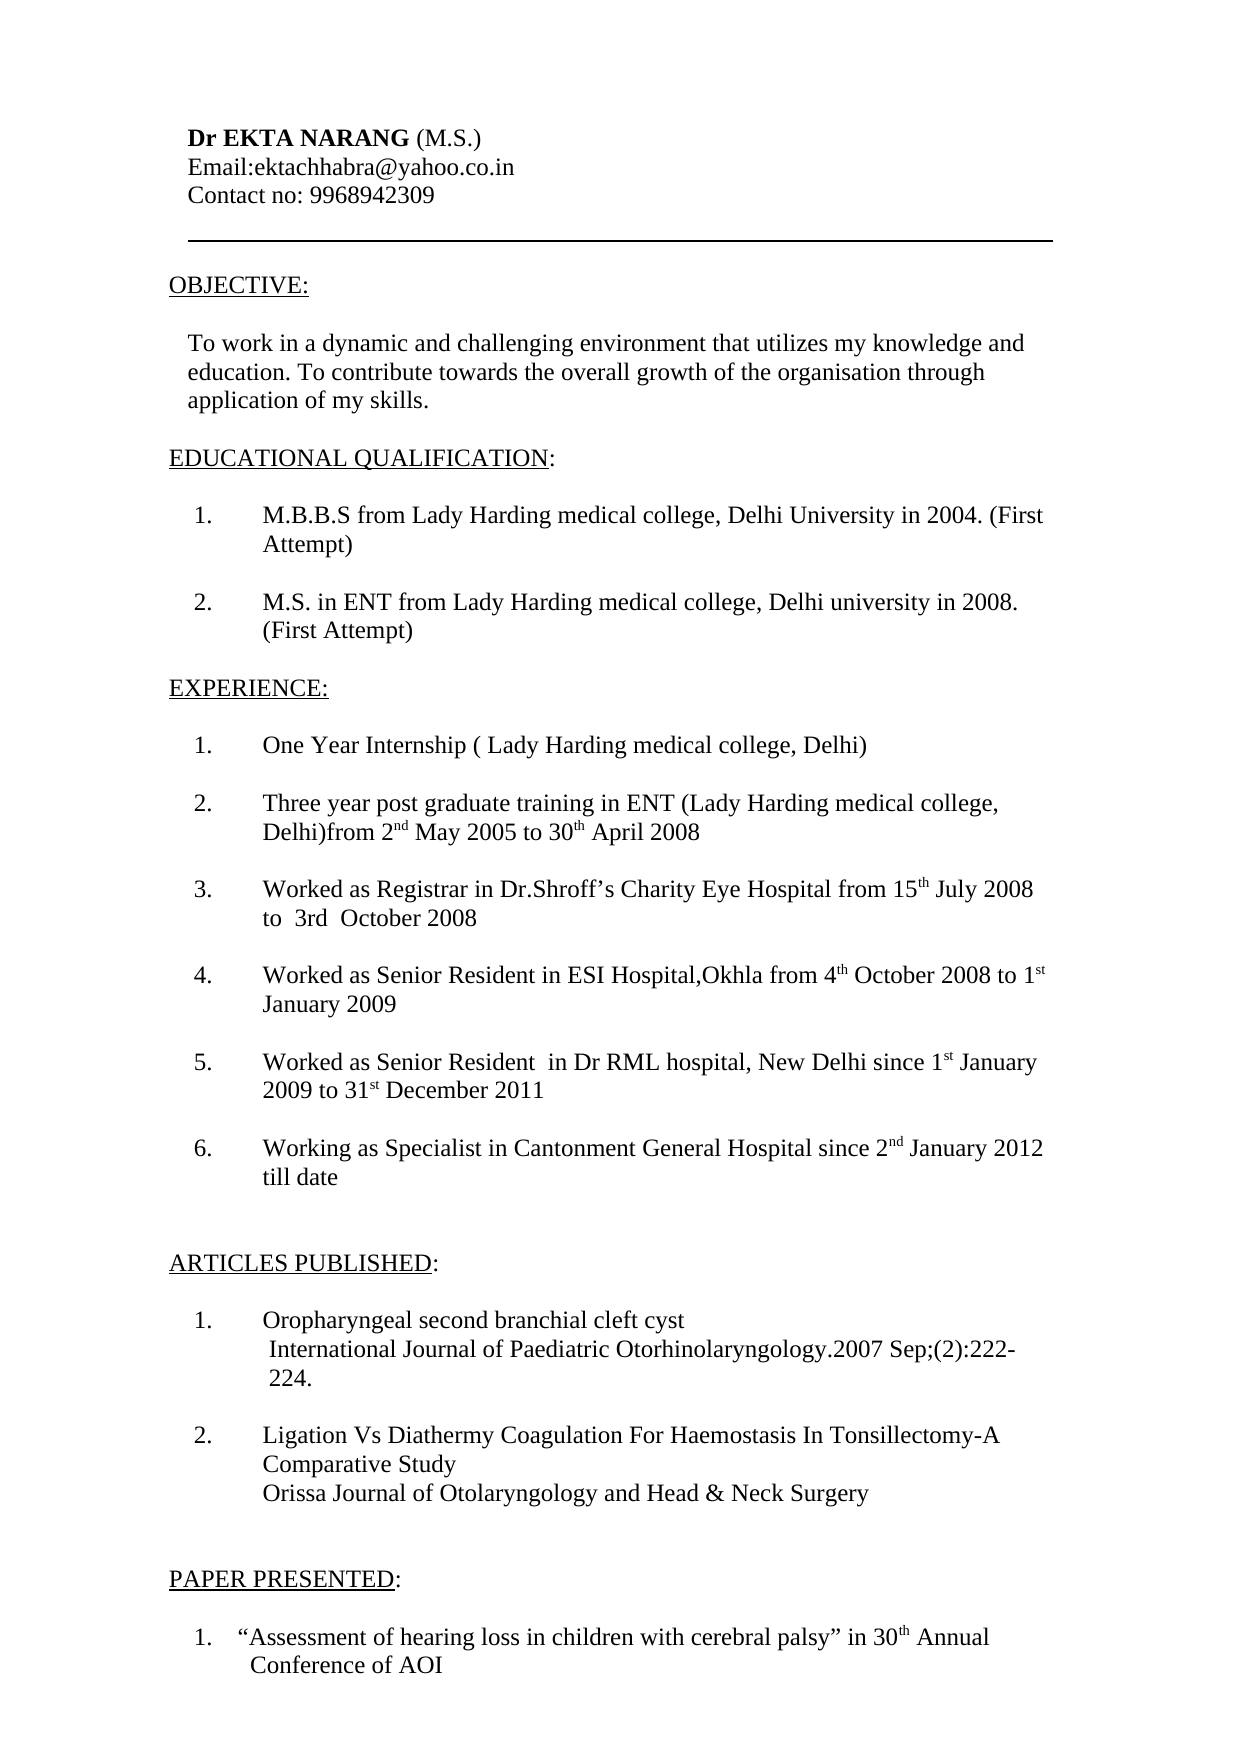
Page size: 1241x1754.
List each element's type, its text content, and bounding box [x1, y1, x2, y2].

text ARTICLES PUBLISHED: [169, 1248, 1053, 1277]
text EDUCATIONAL QUALIFICATION: [169, 443, 1053, 472]
list Worked as Senior Resident in Dr RML hospital, New Delhi since 1st January 2009 to 31st December 2011 [194, 1047, 1053, 1104]
text OBJECTIVE: [169, 271, 1053, 299]
text EXPERIENCE: [169, 673, 1053, 702]
text Comparative Study [194, 1449, 1053, 1478]
list Three year post graduate training in ENT (Lady Harding medical college, )from 2nd May 2005 to 30th April 2008 [194, 788, 1053, 846]
list Worked as Registrar in Dr.Shroff’s from 15th July 2008 to 3rd October 2008 [194, 874, 1053, 932]
text Contact no: 9968942309 [187, 181, 1053, 209]
text 224. [194, 1363, 1053, 1392]
text Conference of AOI [194, 1651, 1053, 1679]
list Working as Specialist in Cantonment General Hospital since 2nd January 2012 till date [194, 1133, 1053, 1191]
list Worked as Senior Resident in ,Okhla from 4th October 2008 to 1st January 2009 [194, 961, 1053, 1018]
list Ligation Vs Diathermy Coagulation For Haemostasis In Tonsillectomy-A [194, 1421, 1053, 1449]
text 1. Oropharyngeal second branchial cleft cyst [194, 1306, 1053, 1334]
text Orissa Journal of Otolaryngology and Head & Neck Surgery [194, 1478, 1053, 1507]
list M.B.B.S from Lady Harding medical college, in 2004. (First Attempt) [194, 501, 1053, 558]
text Dr EKTA NARANG (M.S.) [187, 123, 1053, 152]
text 1. “Assessment of hearing loss in children with cerebral palsy” in 30th Annual [194, 1622, 1053, 1651]
text International Journal of Paediatric Otorhinolaryngology.2007 Sep;(2):222- [194, 1334, 1053, 1363]
text To work in a dynamic and challenging environment that utilizes my knowledge and education. To contribute towards the overall growth of the organisation through application of my skills. [187, 328, 1053, 414]
list M.S. in ENT from Lady Harding medical college, university in 2008.(First Attempt) [194, 587, 1053, 644]
list One Year Internship ( Lady Harding medical college, ) [194, 731, 1053, 759]
text PAPER PRESENTED: [169, 1564, 1053, 1593]
text Email:ektachhabra@yahoo.co.in [187, 152, 1053, 181]
